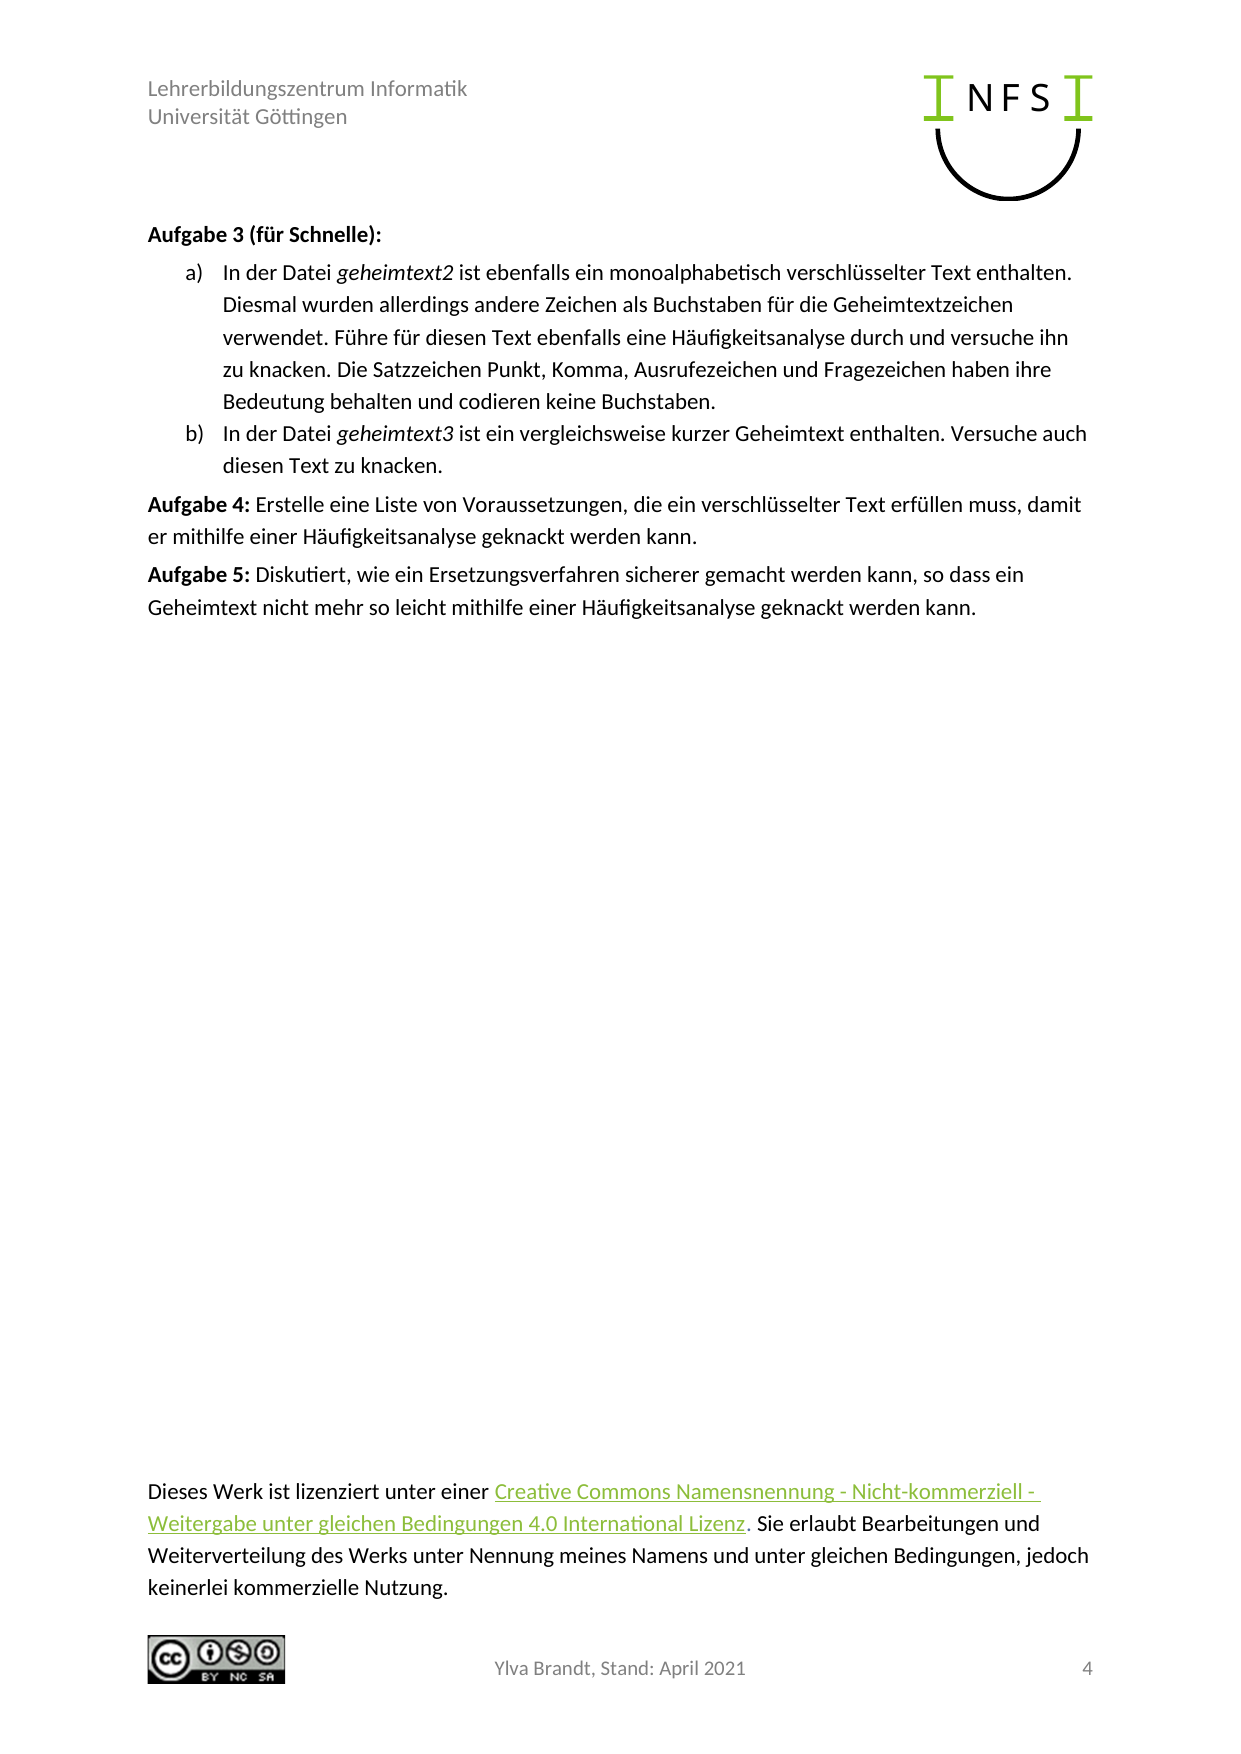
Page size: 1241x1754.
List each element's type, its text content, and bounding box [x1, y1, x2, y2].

text Dieses Werk ist lizenziert unter einer Creative Commons Namensnennung - Nicht-kommerziell - Weitergabe unter gleichen Bedingungen 4.0 International Lizenz. Sie erlaubt Bearbeitungen und Weiterverteilung des Werks unter Nennung meines Namens und unter gleichen Bedingungen, jedoch keinerlei kommerzielle Nutzung. [148, 1477, 1093, 1601]
text Aufgabe 5: Diskutiert, wie ein Ersetzungsverfahren sicherer gemacht werden kann, so dass ein Geheimtext nicht mehr so leicht mithilfe einer Häufigkeitsanalyse geknackt werden kann. [148, 561, 1093, 621]
list In der Datei geheimtext2 ist ebenfalls ein monoalphabetisch verschlüsselter Text enthalten. Diesmal wurden allerdings andere Zeichen als Buchstaben für die Geheimtextzeichen verwendet. Führe für diesen Text ebenfalls eine Häufigkeitsanalyse durch und versuche ihn zu knacken. Die Satzzeichen Punkt, Komma, Ausrufezeichen und Fragezeichen haben ihre Bedeutung behalten und codieren keine Buchstaben. [185, 258, 1093, 415]
text Aufgabe 3 (für Schnelle): [148, 220, 1093, 248]
list In der Datei geheimtext3 ist ein vergleichsweise kurzer Geheimtext enthalten. Versuche auch diesen Text zu knacken. [185, 419, 1093, 479]
picture [147, 1635, 286, 1684]
text Aufgabe 4: Erstelle eine Liste von Voraussetzungen, die ein verschlüsselter Text erfüllen muss, damit er mithilfe einer Häufigkeitsanalyse geknackt werden kann. [148, 490, 1093, 550]
